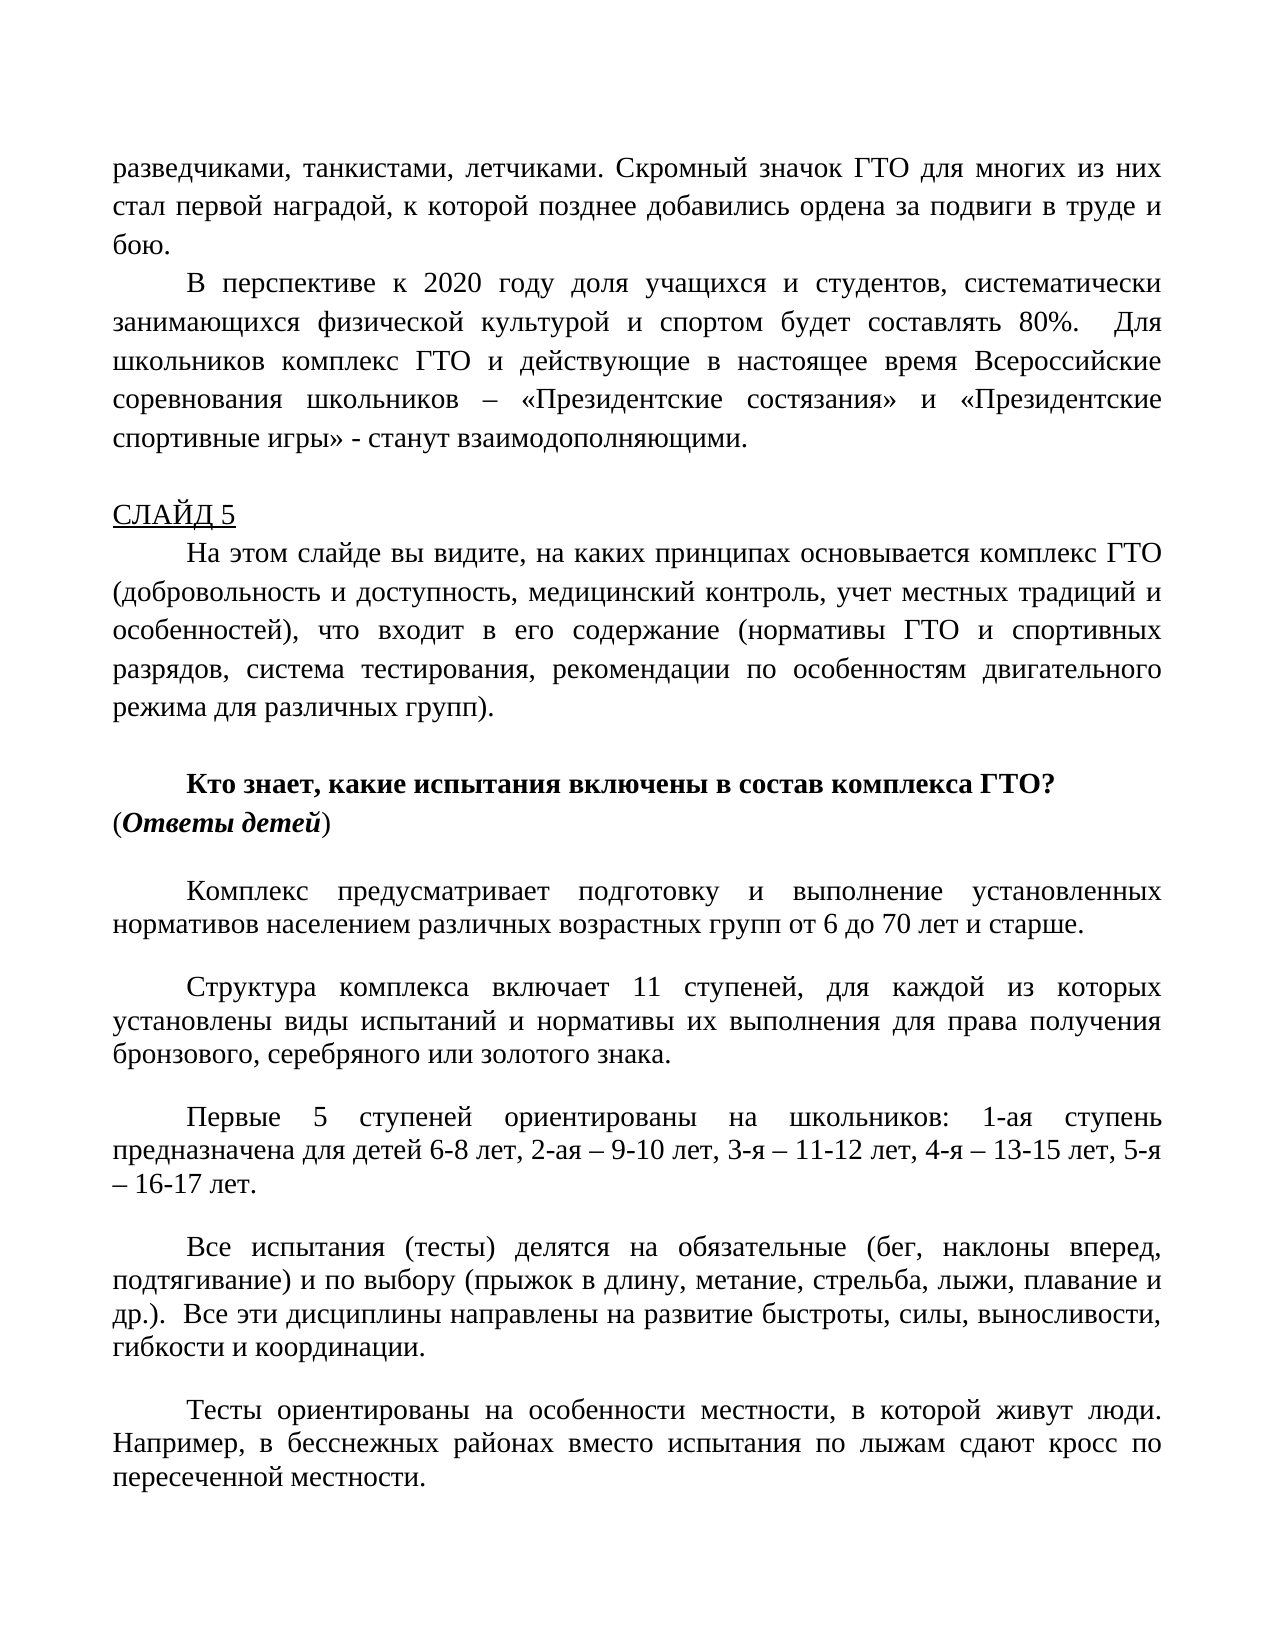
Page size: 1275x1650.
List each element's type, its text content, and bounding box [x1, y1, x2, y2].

text На этом слайде вы видите, на каких принципах основывается комплекс ГТО (добровольность и доступность, медицинский контроль, учет местных традиций и особенностей), что входит в его содержание (нормативы ГТО и спортивных разрядов, система тестирования, рекомендации по особенностям двигательного режима для различных групп). [112, 535, 1163, 723]
text В перспективе к 2020 году доля учащихся и студентов, систематически занимающихся физической культурой и спортом будет составлять 80%. Для школьников комплекс ГТО и действующие в настоящее время Всероссийские соревнования школьников – «Президентские состязания» и «Президентские спортивные игры» - станут взаимодополняющими. [112, 266, 1163, 453]
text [112, 150, 1163, 261]
text Структура комплекса включает 11 ступеней, для каждой из которых установлены виды испытаний и нормативы их выполнения для права получения бронзового, серебряного или золотого знака. [112, 969, 1163, 1070]
text Первые 5 ступеней ориентированы на школьников: 1-ая ступень предназначена для детей 6-8 лет, 2-ая – 9-10 лет, 3-я – 11-12 лет, 4-я – 13-15 лет, 5-я – 16-17 лет. [112, 1099, 1163, 1199]
text Комплекс предусматривает подготовку и выполнение установленных нормативов населением различных возрастных групп от 6 до 70 лет и старше. [112, 873, 1163, 940]
text (Ответы детей) [112, 805, 1163, 839]
text Тесты ориентированы на особенности местности, в которой живут люди. Например, в бесснежных районах вместо испытания по лыжам сдают кросс по пересеченной местности. [112, 1392, 1163, 1493]
text Все испытания (тесты) делятся на обязательные (бег, наклоны вперед, подтягивание) и по выбору (прыжок в длину, метание, стрельба, лыжи, плавание и др.). Все эти дисциплины направлены на развитие быстроты, силы, выносливости, гибкости и координации. [112, 1229, 1163, 1363]
text СЛАЙД 5 [112, 497, 1163, 530]
text Кто знает, какие испытания включены в состав комплекса ГТО? [112, 767, 1163, 800]
